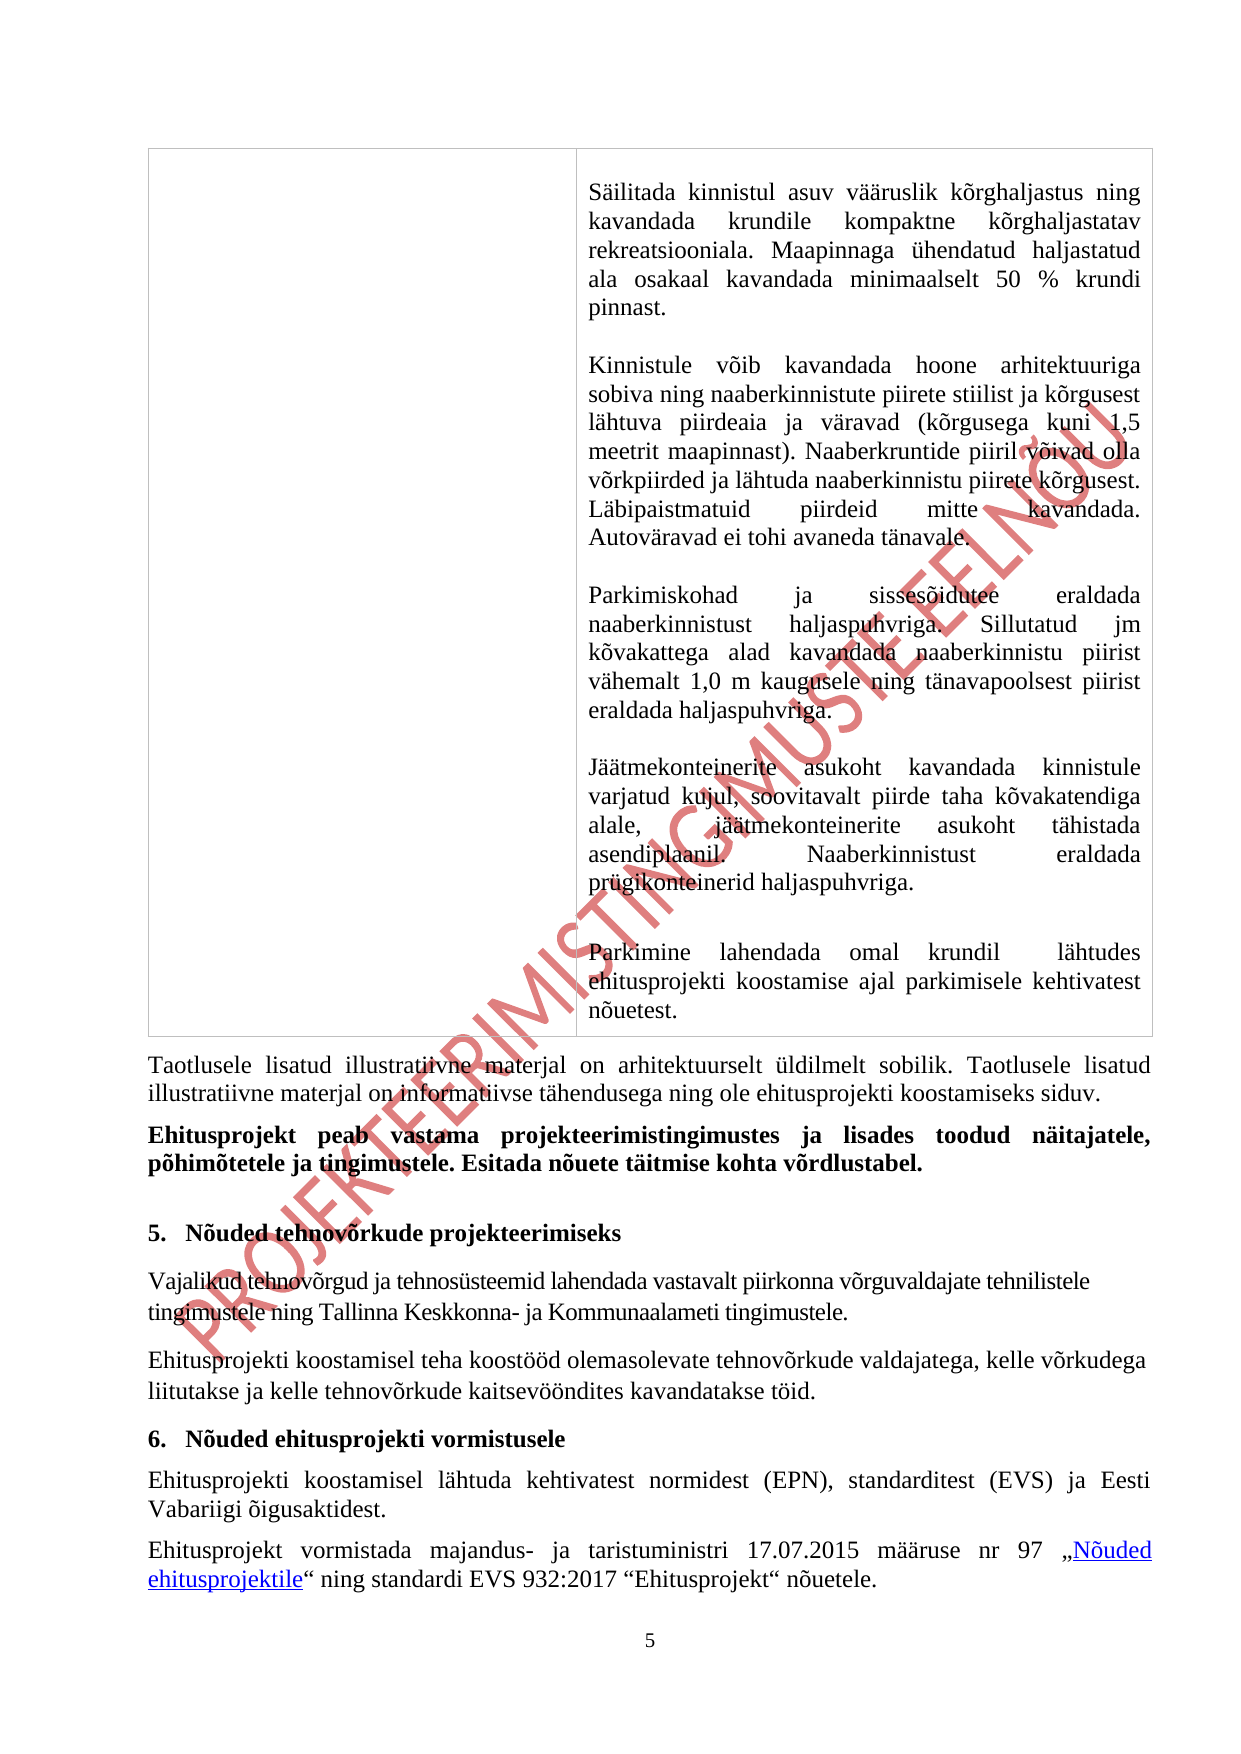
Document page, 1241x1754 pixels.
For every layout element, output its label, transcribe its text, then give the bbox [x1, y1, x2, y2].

text Ehitusprojekti koostamisel lähtuda kehtivatest normidest (EPN), standarditest (EVS) ja Eesti Vabariigi õigusaktidest. [148, 1465, 1152, 1522]
list Nõuded tehnovõrkude projekteerimiseks [148, 1218, 1152, 1247]
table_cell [577, 149, 1152, 1036]
text Ehitusprojekti koostamisel teha koostööd olemasolevate tehnovõrkude valdajatega, kelle võrkudega liitutakse ja kelle tehnovõrkude kaitsevööndites kavandatakse töid. [148, 1345, 1152, 1405]
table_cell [149, 149, 576, 1036]
text Vajalikud tehnovõrgud ja tehnosüsteemid lahendada vastavalt piirkonna võrguvaldajate tehnilistele tingimustele ning Tallinna Keskkonna- ja Kommunaalameti tingimustele. [148, 1266, 1152, 1326]
text Ehitusprojekt peab vastama projekteerimistingimustes ja lisades toodud näitajatele, põhimõtetele ja tingimustele. Esitada nõuete täitmise kohta võrdlustabel. [148, 1120, 1152, 1177]
text Taotlusele lisatud illustratiivne materjal on arhitektuurselt üldilmelt sobilik. Taotlusele lisatud illustratiivne materjal on informatiivse tähendusega ning ole ehitusprojekti koostamiseks siduv. [148, 1050, 1152, 1107]
text Ehitusprojekt vormistada majandus- ja taristuministri 17.07.2015 määruse nr 97 „Nõuded ehitusprojektile“ ning standardi EVS 932:2017 “Ehitusprojekt“ nõuetele. [148, 1535, 1152, 1592]
list Nõuded ehitusprojekti vormistusele [148, 1424, 1152, 1452]
